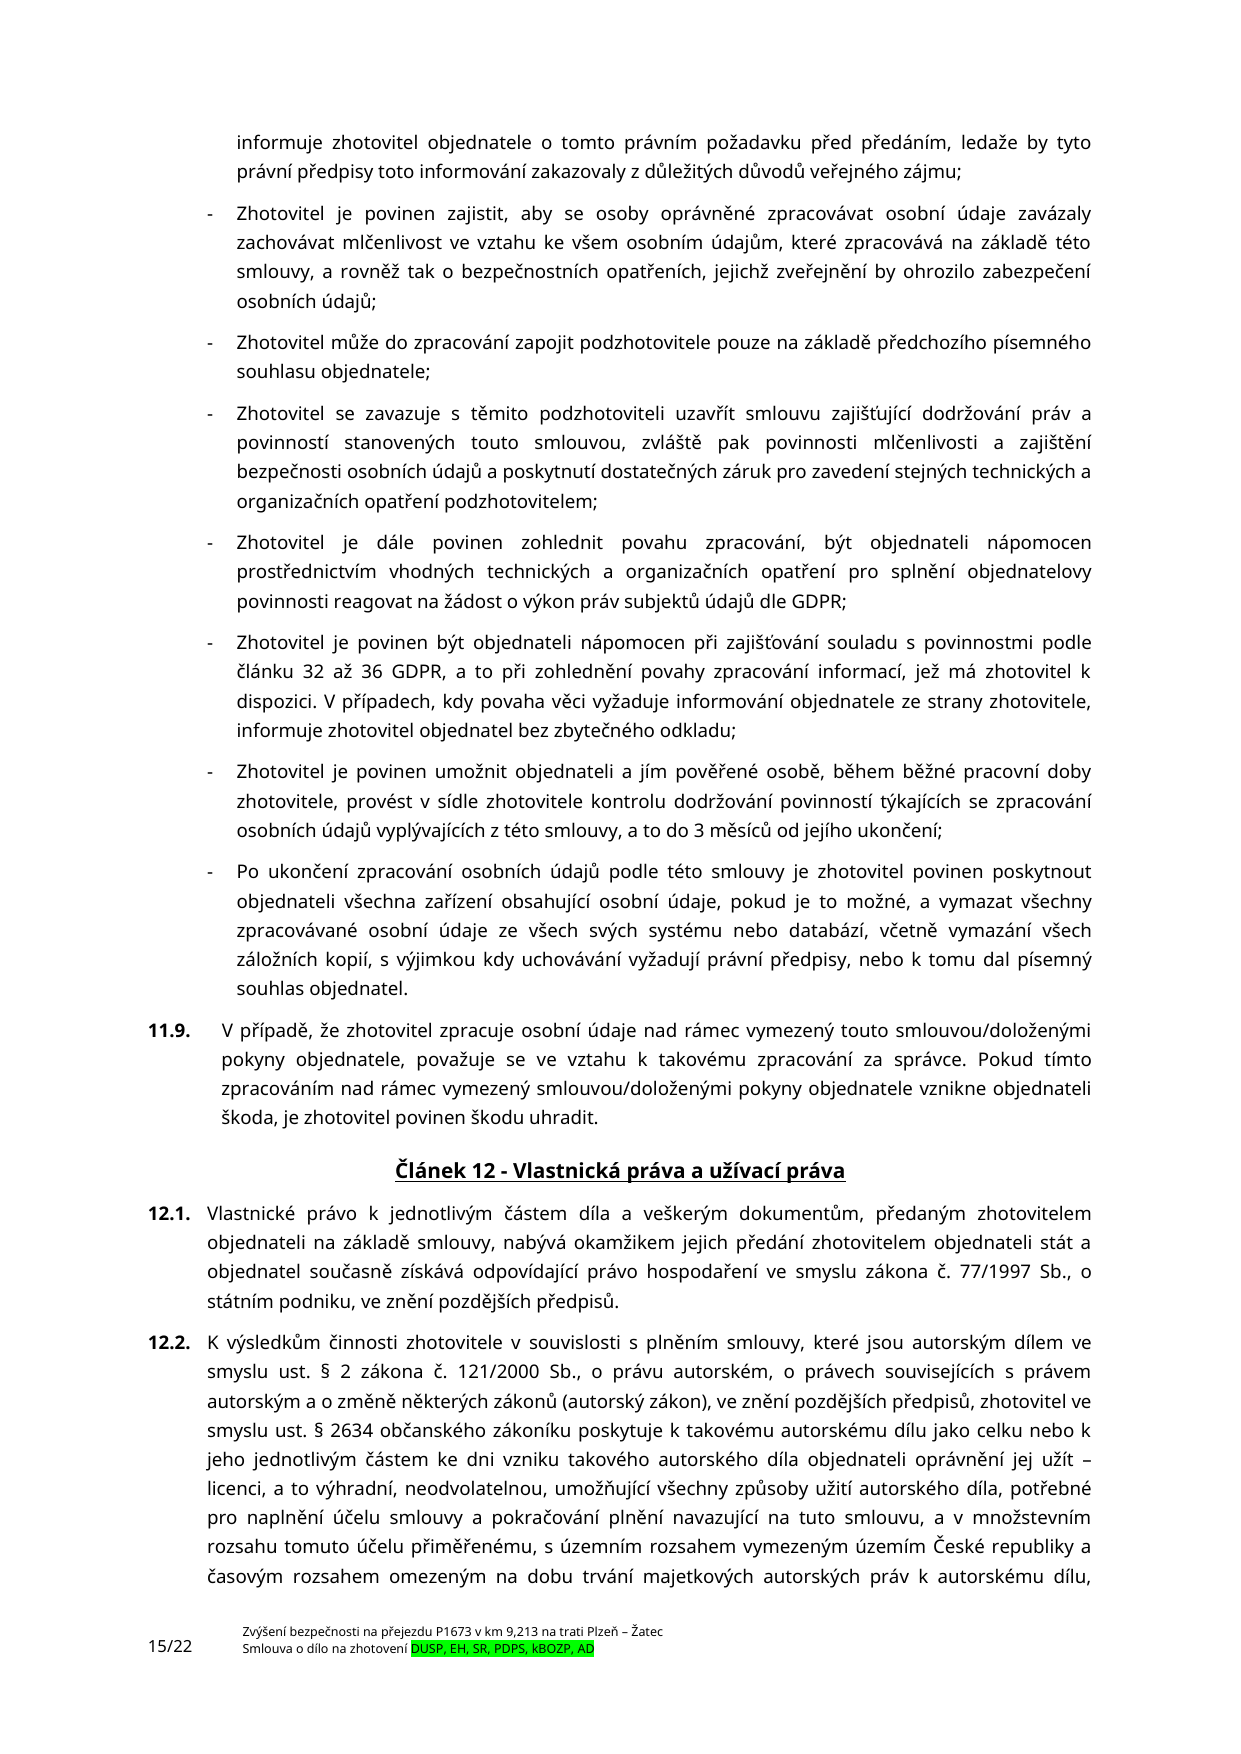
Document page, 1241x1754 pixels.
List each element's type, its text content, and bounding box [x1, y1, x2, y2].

text - Zhotovitel může do zpracování zapojit podzhotovitele pouze na základě předchozího písemného souhlasu objednatele; [207, 326, 1092, 385]
text 11.9. V případě, že zhotovitel zpracuje osobní údaje nad rámec vymezený touto smlouvou/doloženými pokyny objednatele, považuje se ve vztahu k takovému zpracování za správce. Pokud tímto zpracováním nad rámec vymezený smlouvou/doloženými pokyny objednatele vznikne objednateli škoda, je zhotovitel povinen škodu uhradit. [148, 1014, 1092, 1131]
text - Zhotovitel je povinen umožnit objednateli a jím pověřené osobě, během běžné pracovní doby zhotovitele, provést v sídle zhotovitele kontrolu dodržování povinností týkajících se zpracování osobních údajů vyplývajících z této smlouvy, a to do 3 měsíců od jejího ukončení; [207, 756, 1092, 843]
text - Po ukončení zpracování osobních údajů podle této smlouvy je zhotovitel povinen poskytnout objednateli všechna zařízení obsahující osobní údaje, pokud je to možné, a vymazat všechny zpracovávané osobní údaje ze všech svých systému nebo databází, včetně vymazání všech záložních kopií, s výjimkou kdy uchovávání vyžadují právní předpisy, nebo k tomu dal písemný souhlas objednatel. [207, 856, 1092, 1001]
text 12.1. Vlastnické právo k jednotlivým částem díla a veškerým dokumentům, předaným zhotovitelem objednateli na základě smlouvy, nabývá okamžikem jejich předání zhotovitelem objednateli stát a objednatel současně získává odpovídající právo hospodaření ve smyslu zákona č. 77/1997 Sb., o státním podniku, ve znění pozdějších předpisů. [148, 1197, 1092, 1314]
text - Zhotovitel je povinen být objednateli nápomocen při zajišťování souladu s povinnostmi podle článku 32 až 36 GDPR, a to při zohlednění povahy zpracování informací, jež má zhotovitel k dispozici. V případech, kdy povaha věci vyžaduje informování objednatele ze strany zhotovitele, informuje zhotovitel objednatel bez zbytečného odkladu; [207, 626, 1092, 743]
text - Zhotovitel je povinen zajistit, aby se osoby oprávněné zpracovávat osobní údaje zavázaly zachovávat mlčenlivost ve vztahu ke všem osobním údajům, které zpracovává na základě této smlouvy, a rovněž tak o bezpečnostních opatřeních, jejichž zveřejnění by ohrozilo zabezpečení osobních údajů; [207, 197, 1092, 314]
text - Zhotovitel je dále povinen zohlednit povahu zpracování, být objednateli nápomocen prostřednictvím vhodných technických a organizačních opatření pro splnění objednatelovy povinnosti reagovat na žádost o výkon práv subjektů údajů dle GDPR; [207, 526, 1092, 614]
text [148, 1326, 1092, 1589]
subtitle Článek 12 - Vlastnická práva a užívací práva [148, 1156, 1092, 1185]
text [207, 126, 1092, 185]
text - Zhotovitel se zavazuje s těmito podzhotoviteli uzavřít smlouvu zajišťující dodržování práv a povinností stanovených touto smlouvou, zvláště pak povinnosti mlčenlivosti a zajištění bezpečnosti osobních údajů a poskytnutí dostatečných záruk pro zavedení stejných technických a organizačních opatření podzhotovitelem; [207, 397, 1092, 514]
